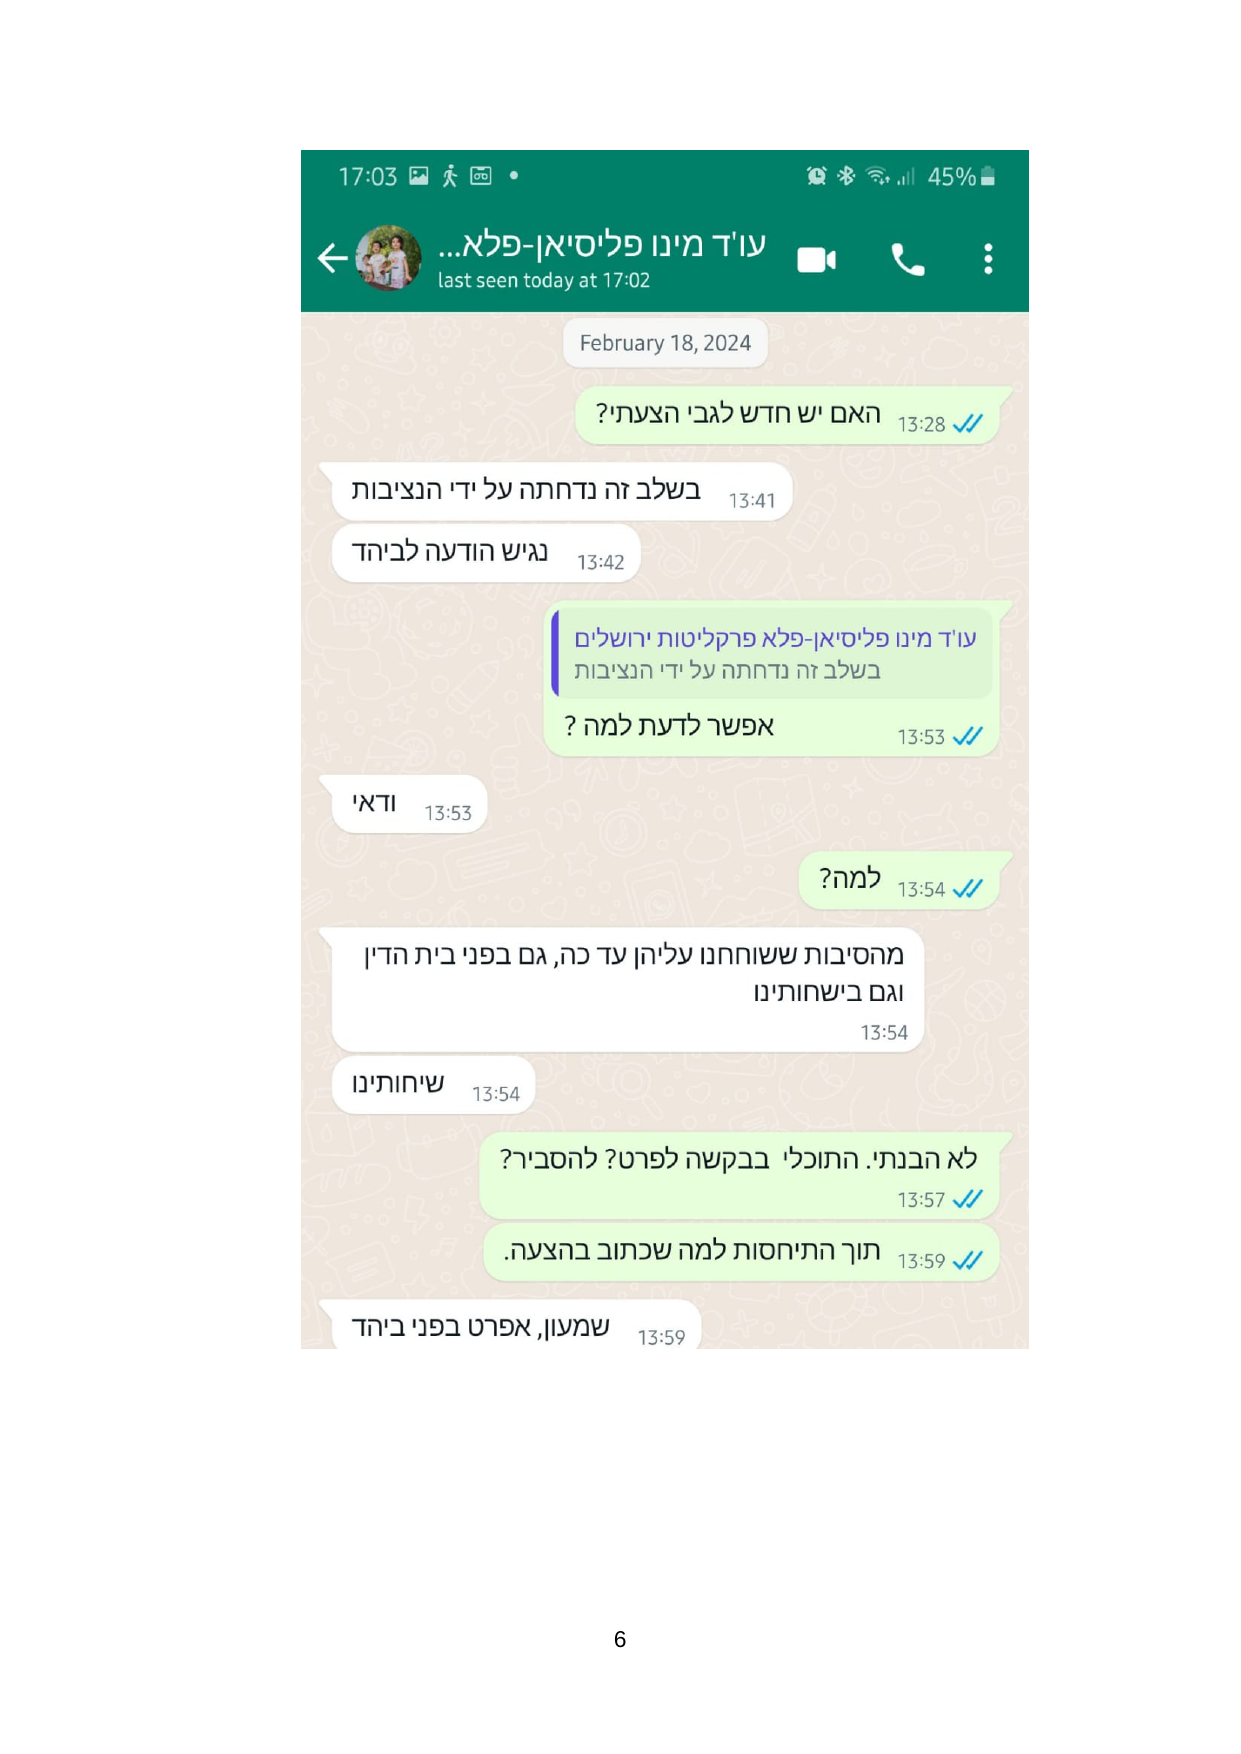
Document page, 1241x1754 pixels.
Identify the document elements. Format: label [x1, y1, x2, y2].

picture [301, 150, 1029, 1349]
